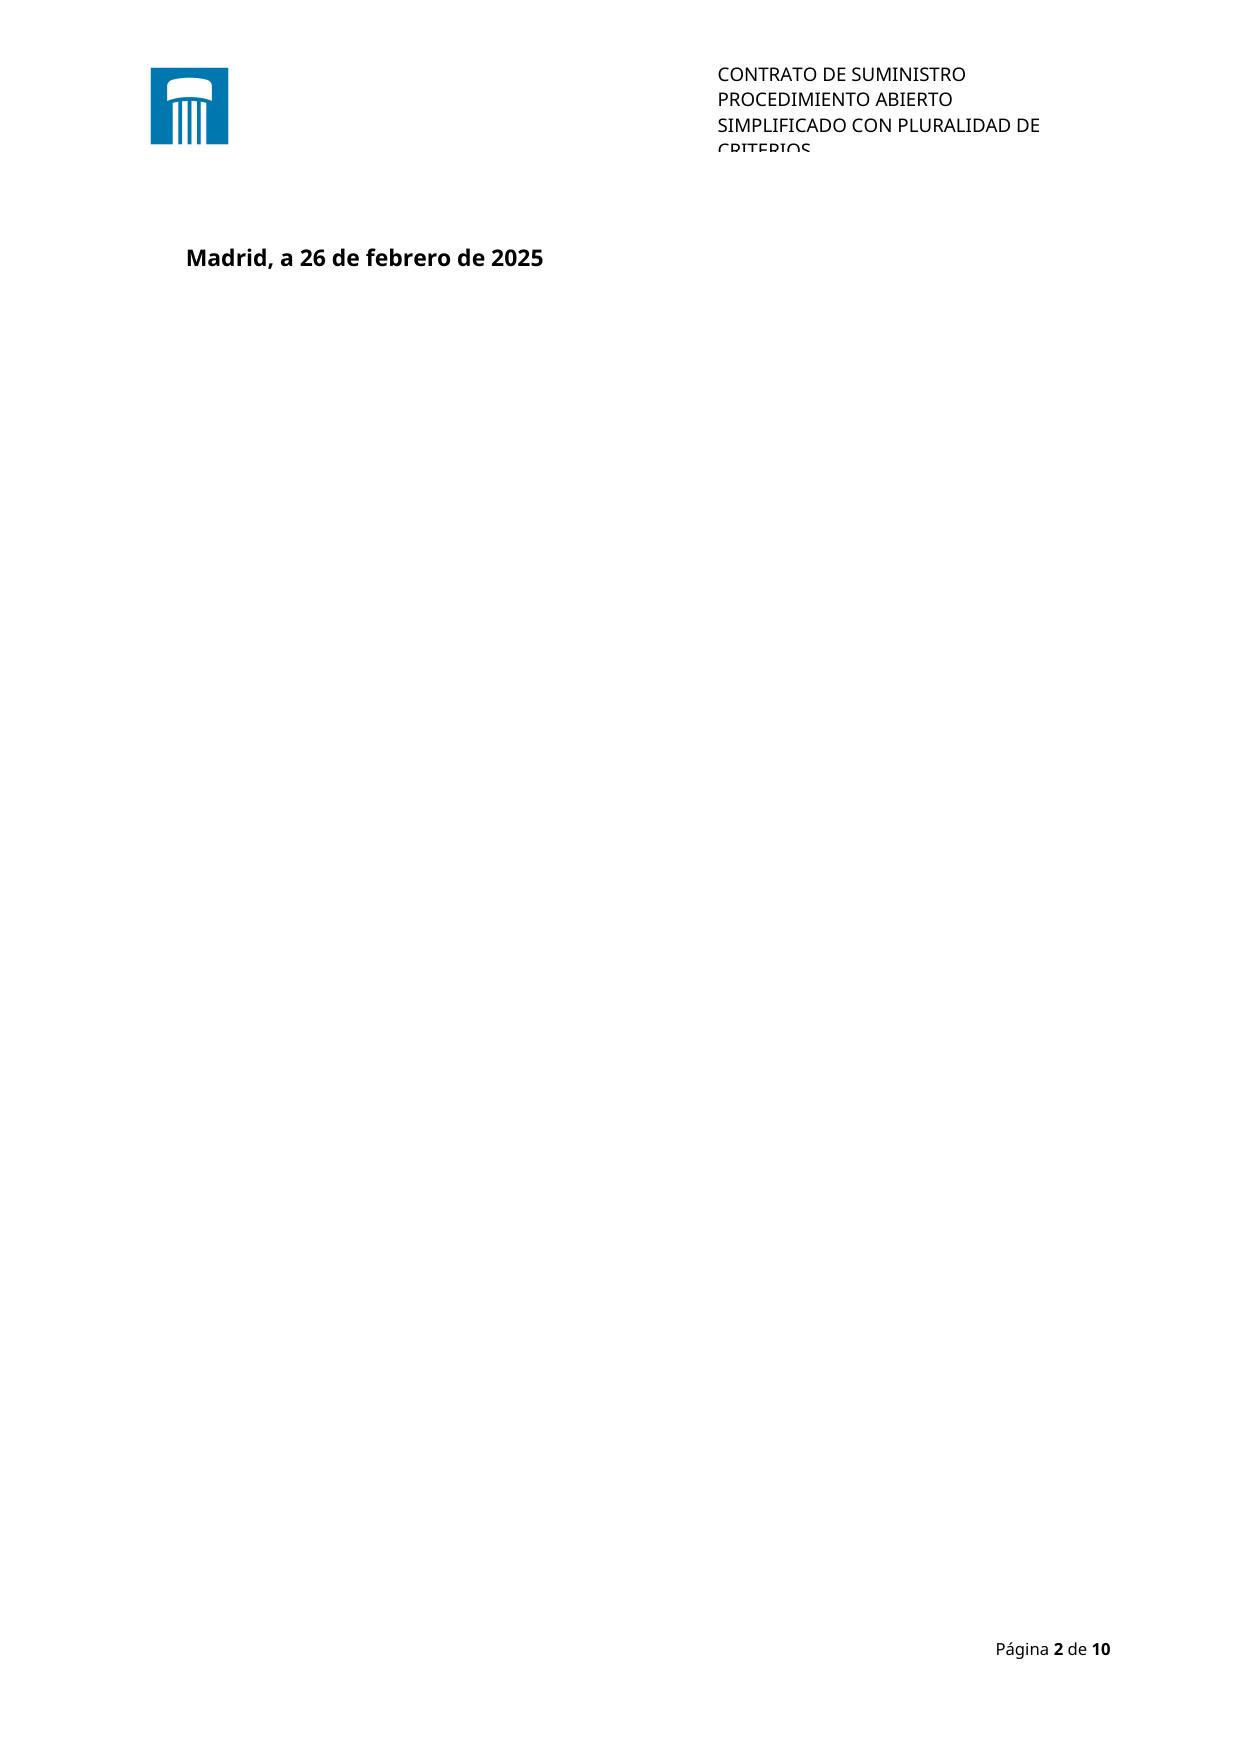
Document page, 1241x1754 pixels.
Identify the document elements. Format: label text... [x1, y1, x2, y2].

picture [147, 64, 232, 148]
text Madrid, a 26 de febrero de 2025 [186, 242, 1110, 273]
